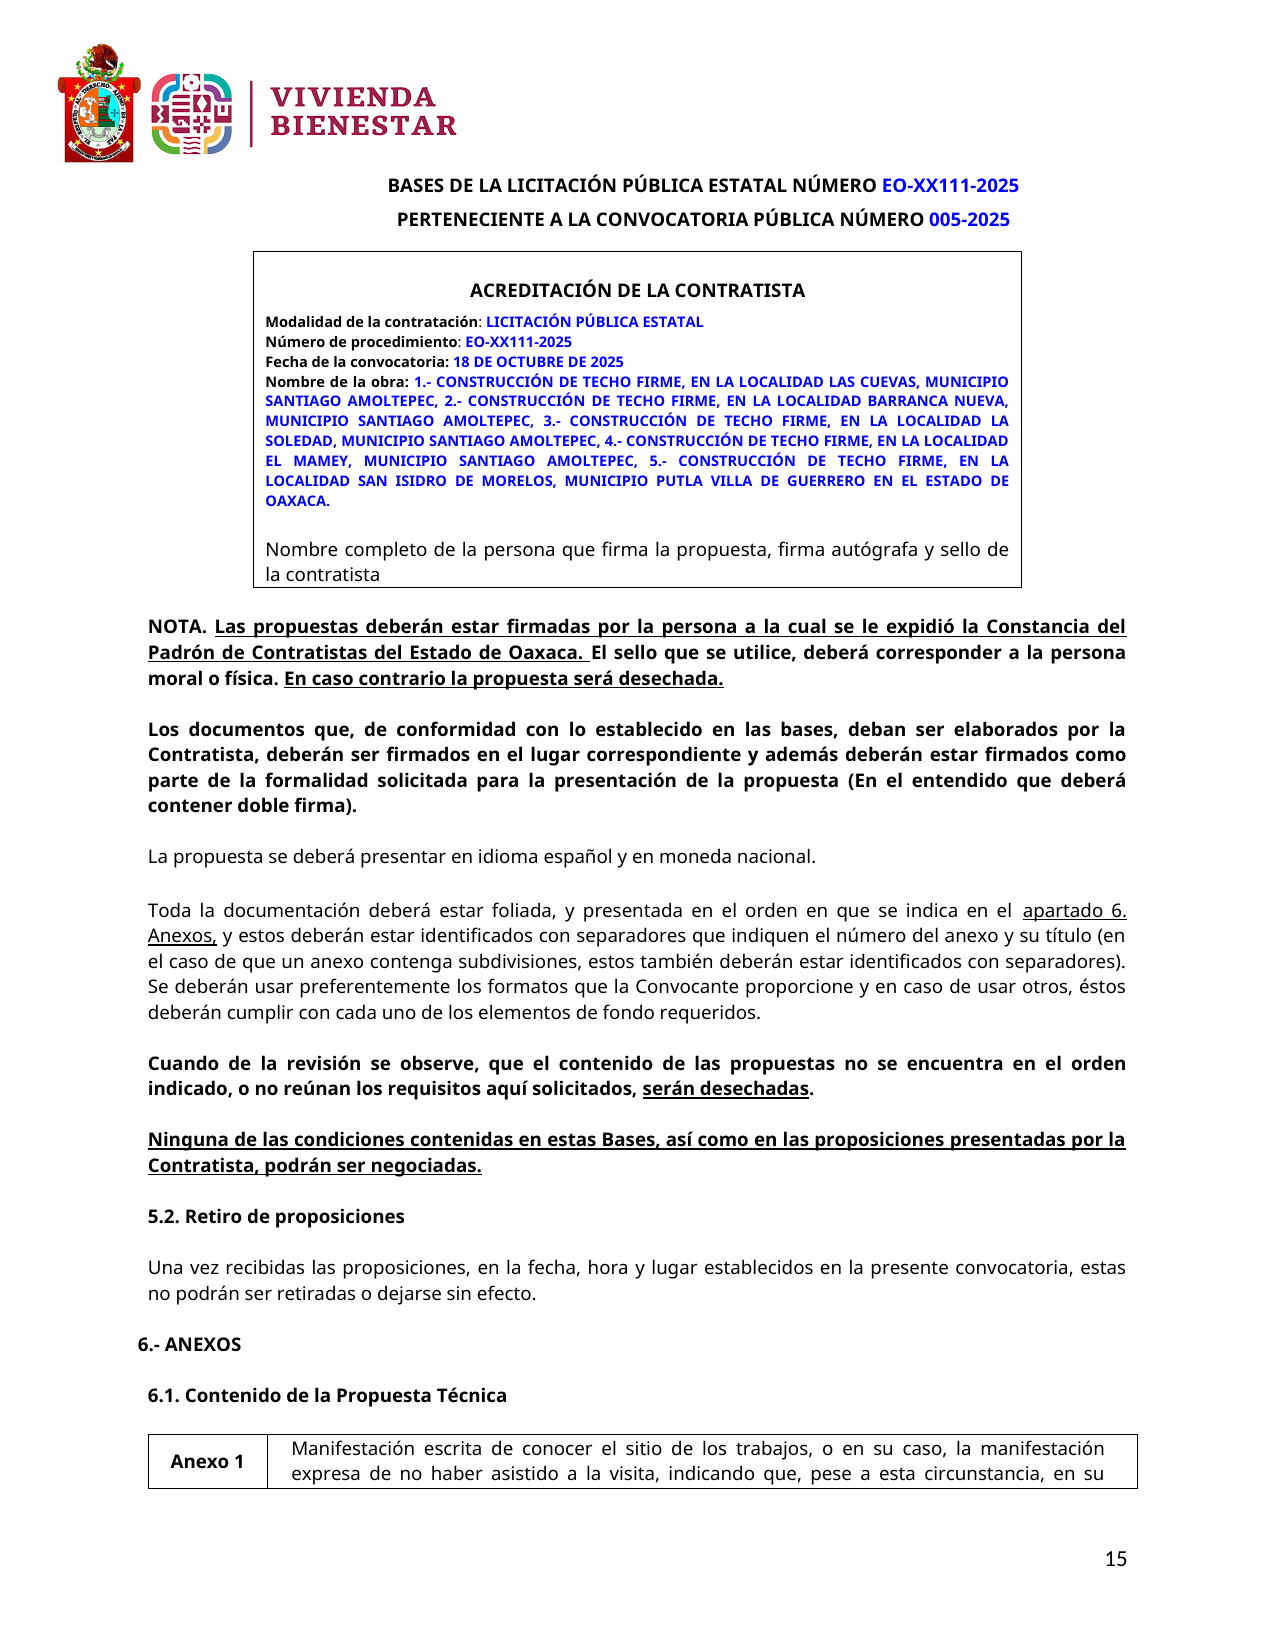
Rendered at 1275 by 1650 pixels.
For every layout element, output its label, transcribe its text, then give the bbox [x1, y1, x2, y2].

picture [55, 42, 143, 165]
text Ninguna de las condiciones contenidas en estas Bases, así como en las proposiciones presentadas por la Contratista, podrán ser negociadas. [148, 1127, 1127, 1178]
text Los documentos que, de conformidad con lo establecido en las bases, deban ser elaborados por la Contratista, deberán ser firmados en el lugar correspondiente y además deberán estar firmados como parte de la formalidad solicitada para la presentación de la propuesta (En el entendido que deberá contener doble firma). [148, 792, 1127, 818]
text Toda la documentación deberá estar foliada, y presentada en el orden en que se indica en el apartado 6. Anexos, y estos deberán estar identificados con separadores que indiquen el número del anexo y su título (en el caso de que un anexo contenga subdivisiones, estos también deberán estar identificados con separadores). Se deberán usar preferentemente los formatos que la Convocante proporcione y en caso de usar otros, éstos deberán cumplir con cada uno de los elementos de fondo requeridos. [148, 897, 1127, 1024]
table_header Anexo 1 [149, 1435, 267, 1487]
text NOTA. Las propuestas deberán estar firmadas por la persona a la cual se le expidió la Constancia del Padrón de Contratistas del Estado de Oaxaca. El sello que se utilice, deberá corresponder a la persona moral o física. En caso contrario la propuesta será desechada. [148, 614, 1127, 690]
text Una vez recibidas las proposiciones, en la fecha, hora y lugar establecidos en la presente convocatoria, estas no podrán ser retiradas o dejarse sin efecto. [148, 1254, 1127, 1305]
text 6.1. Contenido de la Propuesta Técnica [148, 1382, 1127, 1407]
text 6.- ANEXOS [118, 1331, 1127, 1356]
text 5.2. Retiro de proposiciones [148, 1203, 1127, 1229]
text La propuesta se deberá presentar en idioma español y en moneda nacional. [148, 843, 1127, 869]
picture [147, 66, 473, 163]
text Cuando de la revisión se observe, que el contenido de las propuestas no se encuentra en el orden indicado, o no reúnan los requisitos aquí solicitados, serán desechadas. [148, 1050, 1127, 1101]
